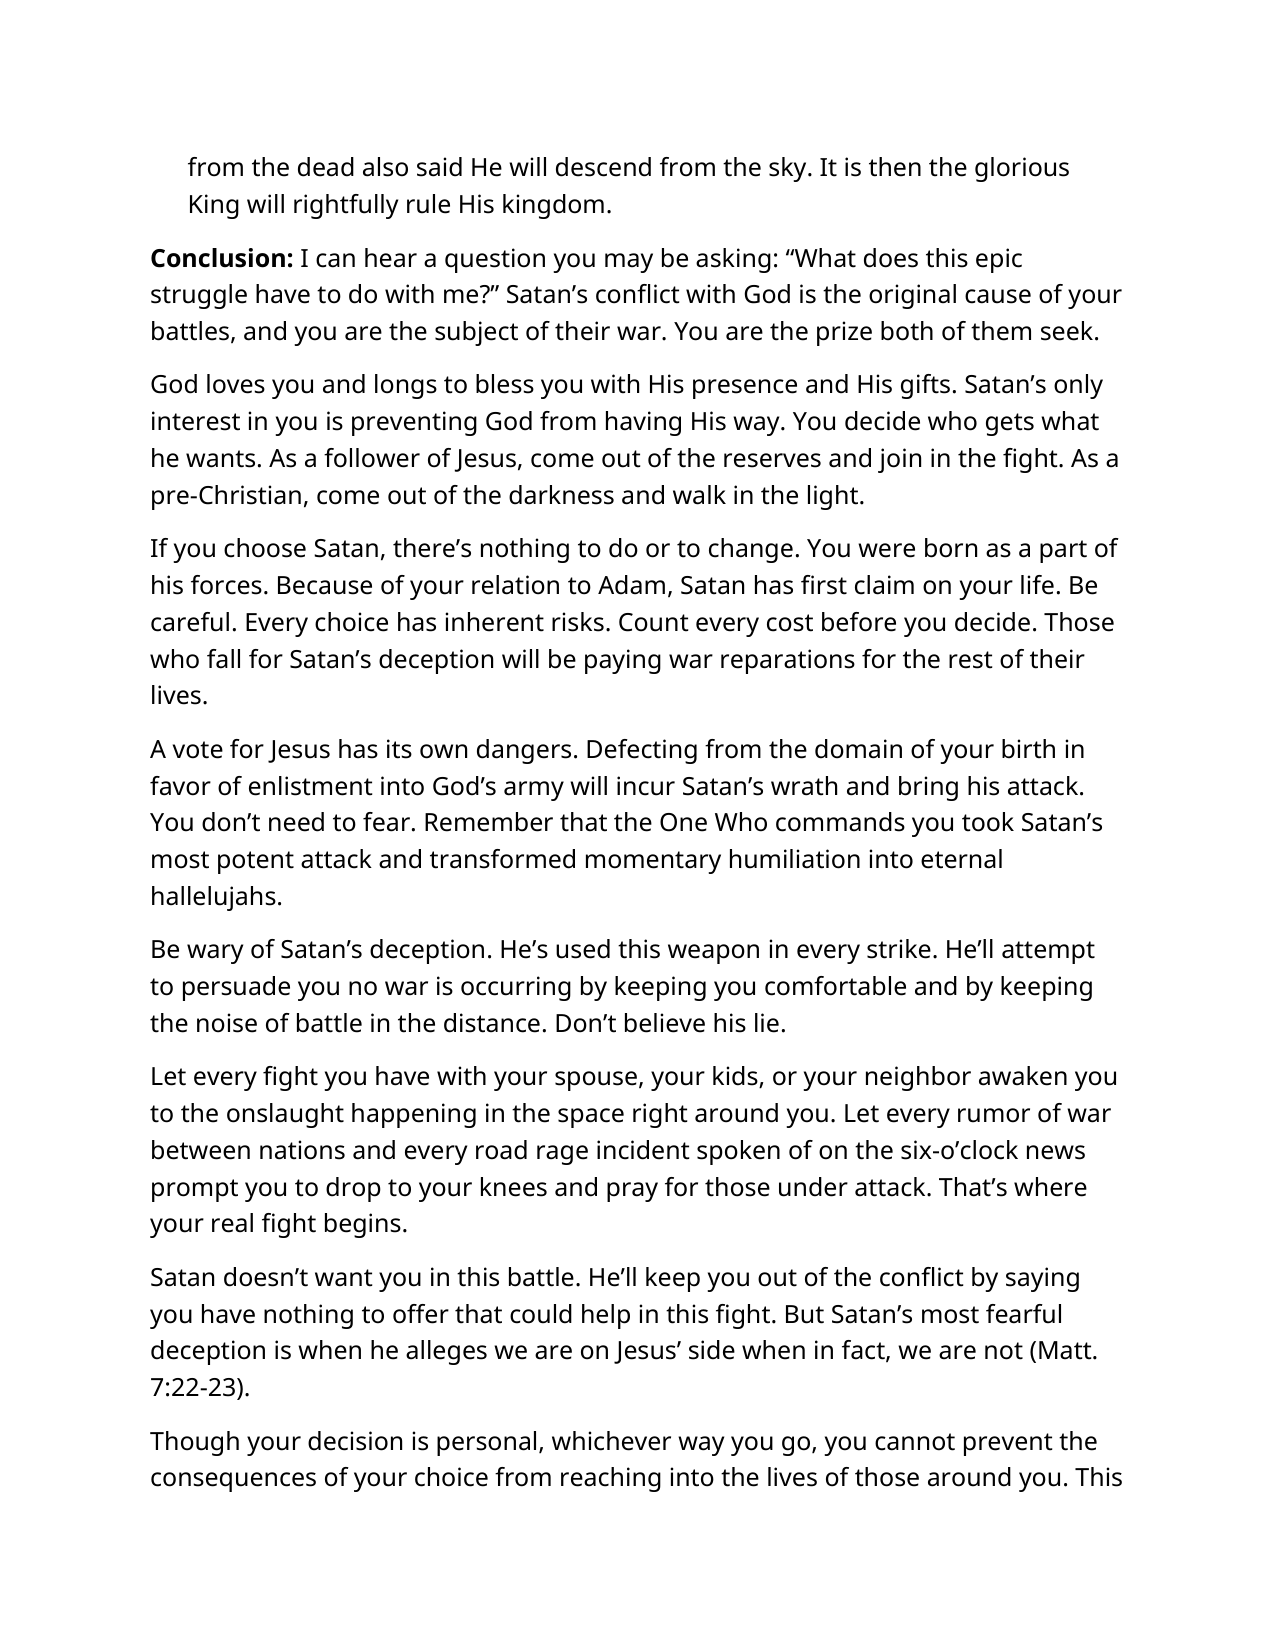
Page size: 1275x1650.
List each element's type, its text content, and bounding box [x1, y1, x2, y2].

text Be wary of Satan’s deception. He’s used this weapon in every strike. He’ll attempt to persuade you no war is occurring by keeping you comfortable and by keeping the noise of battle in the distance. Don’t believe his lie. [150, 932, 1125, 1039]
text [150, 1423, 1125, 1494]
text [187, 150, 1125, 221]
text A vote for Jesus has its own dangers. Defecting from the domain of your birth in favor of enlistment into God’s army will incur Satan’s wrath and bring his attack. You don’t need to fear. Remember that the One Who commands you took Satan’s most potent attack and transformed momentary humiliation into eternal hallelujahs. [150, 731, 1125, 913]
text Satan doesn’t want you in this battle. He’ll keep you out of the conflict by saying you have nothing to offer that could help in this fight. But Satan’s most fearful deception is when he alleges we are on Jesus’ side when in fact, we are not (Matt. 7:22-23). [150, 1259, 1125, 1404]
text If you choose Satan, there’s nothing to do or to change. You were born as a part of his forces. Because of your relation to Adam, Satan has first claim on your life. Be careful. Every choice has inherent risks. Count every cost before you decide. Those who fall for Satan’s deception will be paying war reparations for the rest of their lives. [150, 531, 1125, 712]
text Conclusion: I can hear a question you may be asking: “What does this epic struggle have to do with me?” Satan’s conflict with God is the original cause of your battles, and you are the subject of their war. You are the prize both of them seek. [150, 240, 1125, 348]
text Let every fight you have with your spouse, your kids, or your neighbor awaken you to the onslaught happening in the space right around you. Let every rumor of war between nations and every road rage incident spoken of on the six-o’clock news prompt you to drop to your knees and pray for those under attack. That’s where your real fight begins. [150, 1059, 1125, 1240]
text God loves you and longs to bless you with His presence and His gifts. Satan’s only interest in you is preventing God from having His way. You decide who gets what he wants. As a follower of Jesus, come out of the reserves and join in the fight. As a pre-Christian, come out of the darkness and walk in the light. [150, 367, 1125, 512]
